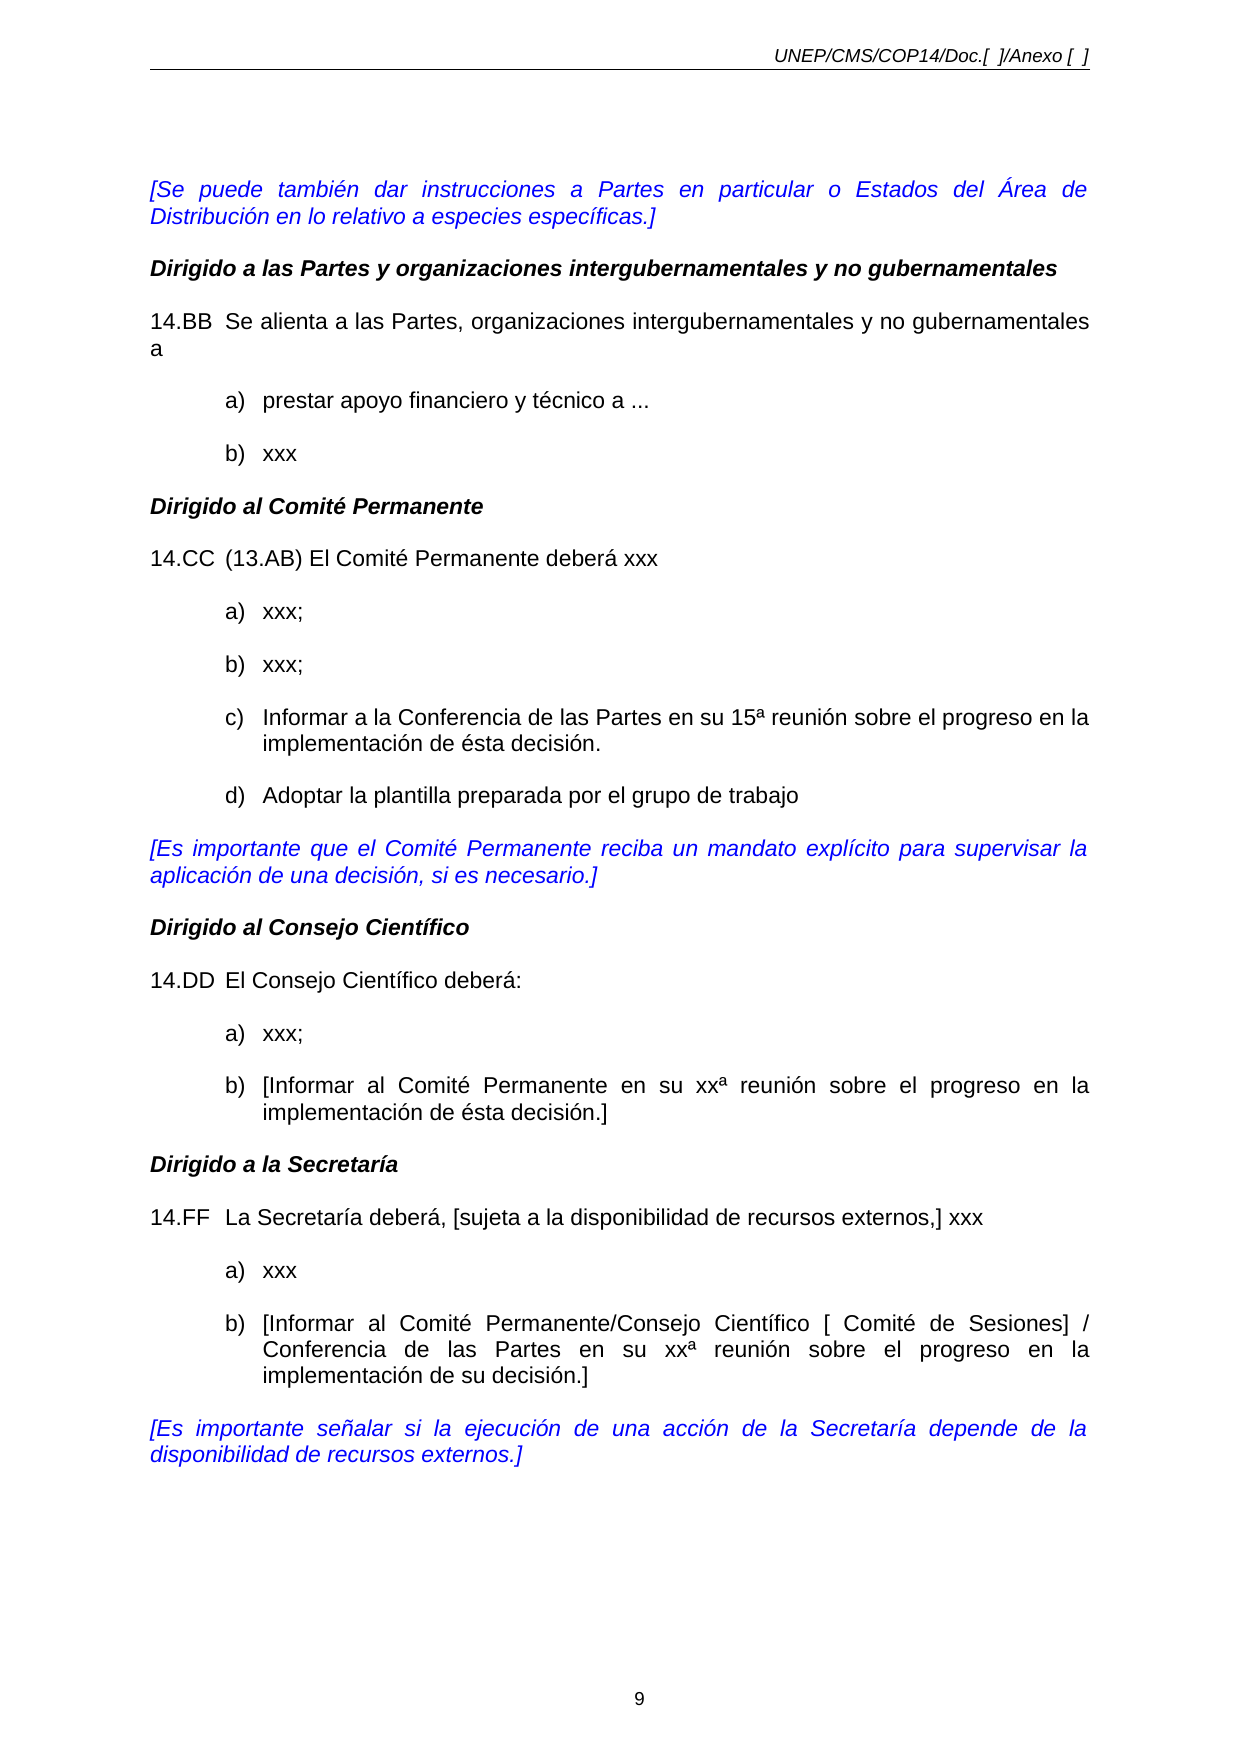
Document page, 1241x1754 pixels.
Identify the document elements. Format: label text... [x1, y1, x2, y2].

text 14.CC (13.AB) El Comité Permanente deberá xxx [150, 545, 1090, 572]
text Dirigido al Consejo Científico [150, 914, 1090, 941]
text Dirigido a las Partes y organizaciones intergubernamentales y no gubernamentales [150, 255, 1090, 282]
list xxx [225, 1257, 1090, 1283]
text [Es importante señalar si la ejecución de una acción de la Secretaría depende de la disponibilidad de recursos externos.] [150, 1415, 1090, 1468]
list Informar a la Conferencia de las Partes en su 15ª reunión sobre el progreso en la implementación de ésta decisión. [225, 703, 1090, 756]
list xxx; [225, 598, 1090, 624]
list [Informar al Comité Permanente/Consejo Científico [ Comité de Sesiones] / Conferencia de las Partes en su xxª reunión sobre el progreso en la implementación de su decisión.] [225, 1309, 1090, 1389]
text [Es importante que el Comité Permanente reciba un mandato explícito para supervisar la aplicación de una decisión, si es necesario.] [150, 835, 1090, 888]
list prestar apoyo financiero y técnico a ... [225, 387, 1090, 413]
text Dirigido al Comité Permanente [150, 493, 1090, 519]
text 14.DD El Consejo Científico deberá: [150, 967, 1090, 993]
list Adoptar la plantilla preparada por el grupo de trabajo [225, 782, 1090, 809]
text 14.BB Se alienta a las Partes, organizaciones intergubernamentales y no gubernamentales a [150, 308, 1090, 361]
text 14.FF La Secretaría deberá, [sujeta a la disponibilidad de recursos externos,] xxx [150, 1204, 1090, 1231]
text Dirigido a la Secretaría [150, 1151, 1090, 1178]
list [Informar al Comité Permanente en su xxª reunión sobre el progreso en la implementación de ésta decisión.] [225, 1072, 1090, 1125]
list xxx; [225, 1020, 1090, 1046]
list xxx [225, 440, 1090, 466]
list xxx; [225, 651, 1090, 677]
text [Se puede también dar instrucciones a Partes en particular o Estados del Área de Distribución en lo relativo a especies específicas.] [150, 176, 1090, 229]
